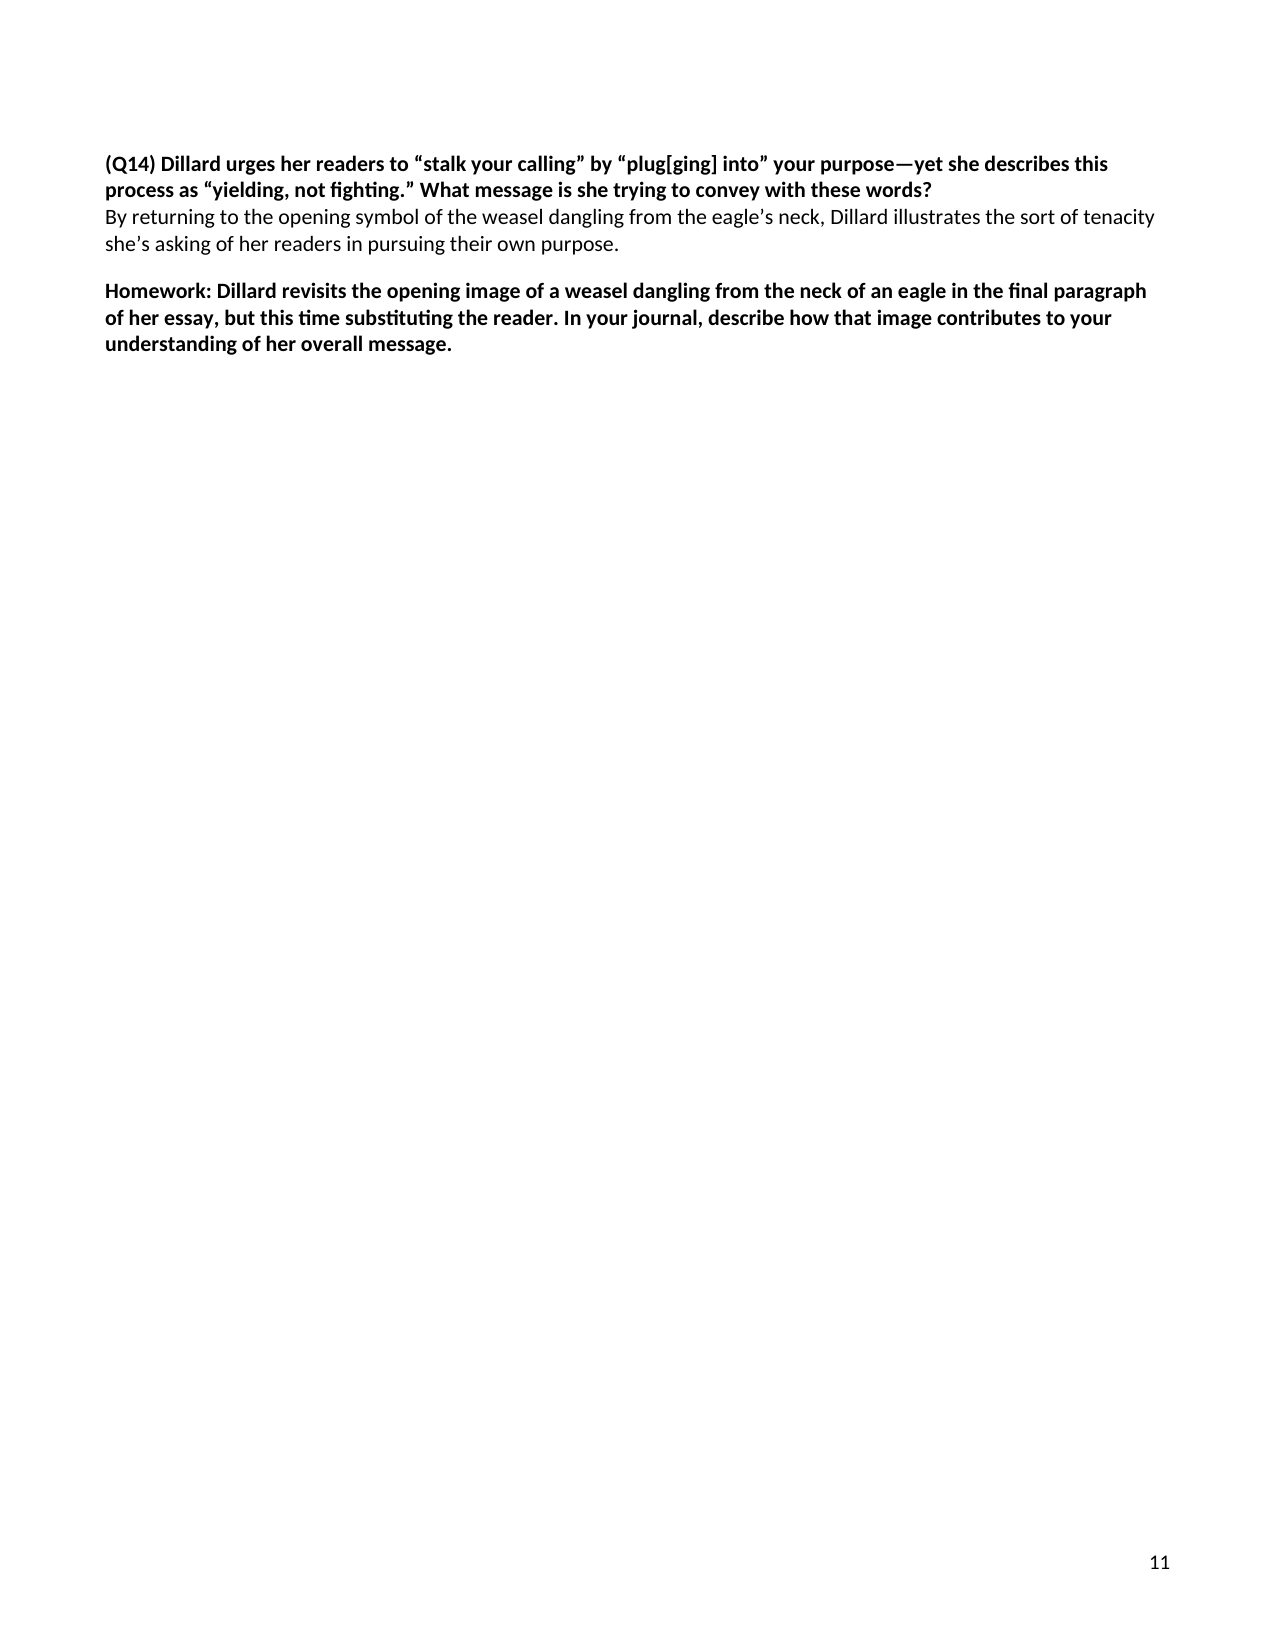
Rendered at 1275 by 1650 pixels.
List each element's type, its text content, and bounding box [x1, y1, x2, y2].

text (Q14) Dillard urges her readers to “stalk your calling” by “plug[ging] into” your purpose—yet she describes this process as “yielding, not fighting.” What message is she trying to convey with these words? [105, 150, 1170, 203]
text Homework: Dillard revisits the opening image of a weasel dangling from the neck of an eagle in the final paragraph of her essay, but this time substituting the reader. In your journal, describe how that image contributes to your understanding of her overall message. [105, 277, 1170, 357]
text By returning to the opening symbol of the weasel dangling from the eagle’s neck, Dillard illustrates the sort of tenacity she’s asking of her readers in pursuing their own purpose. [105, 203, 1170, 257]
